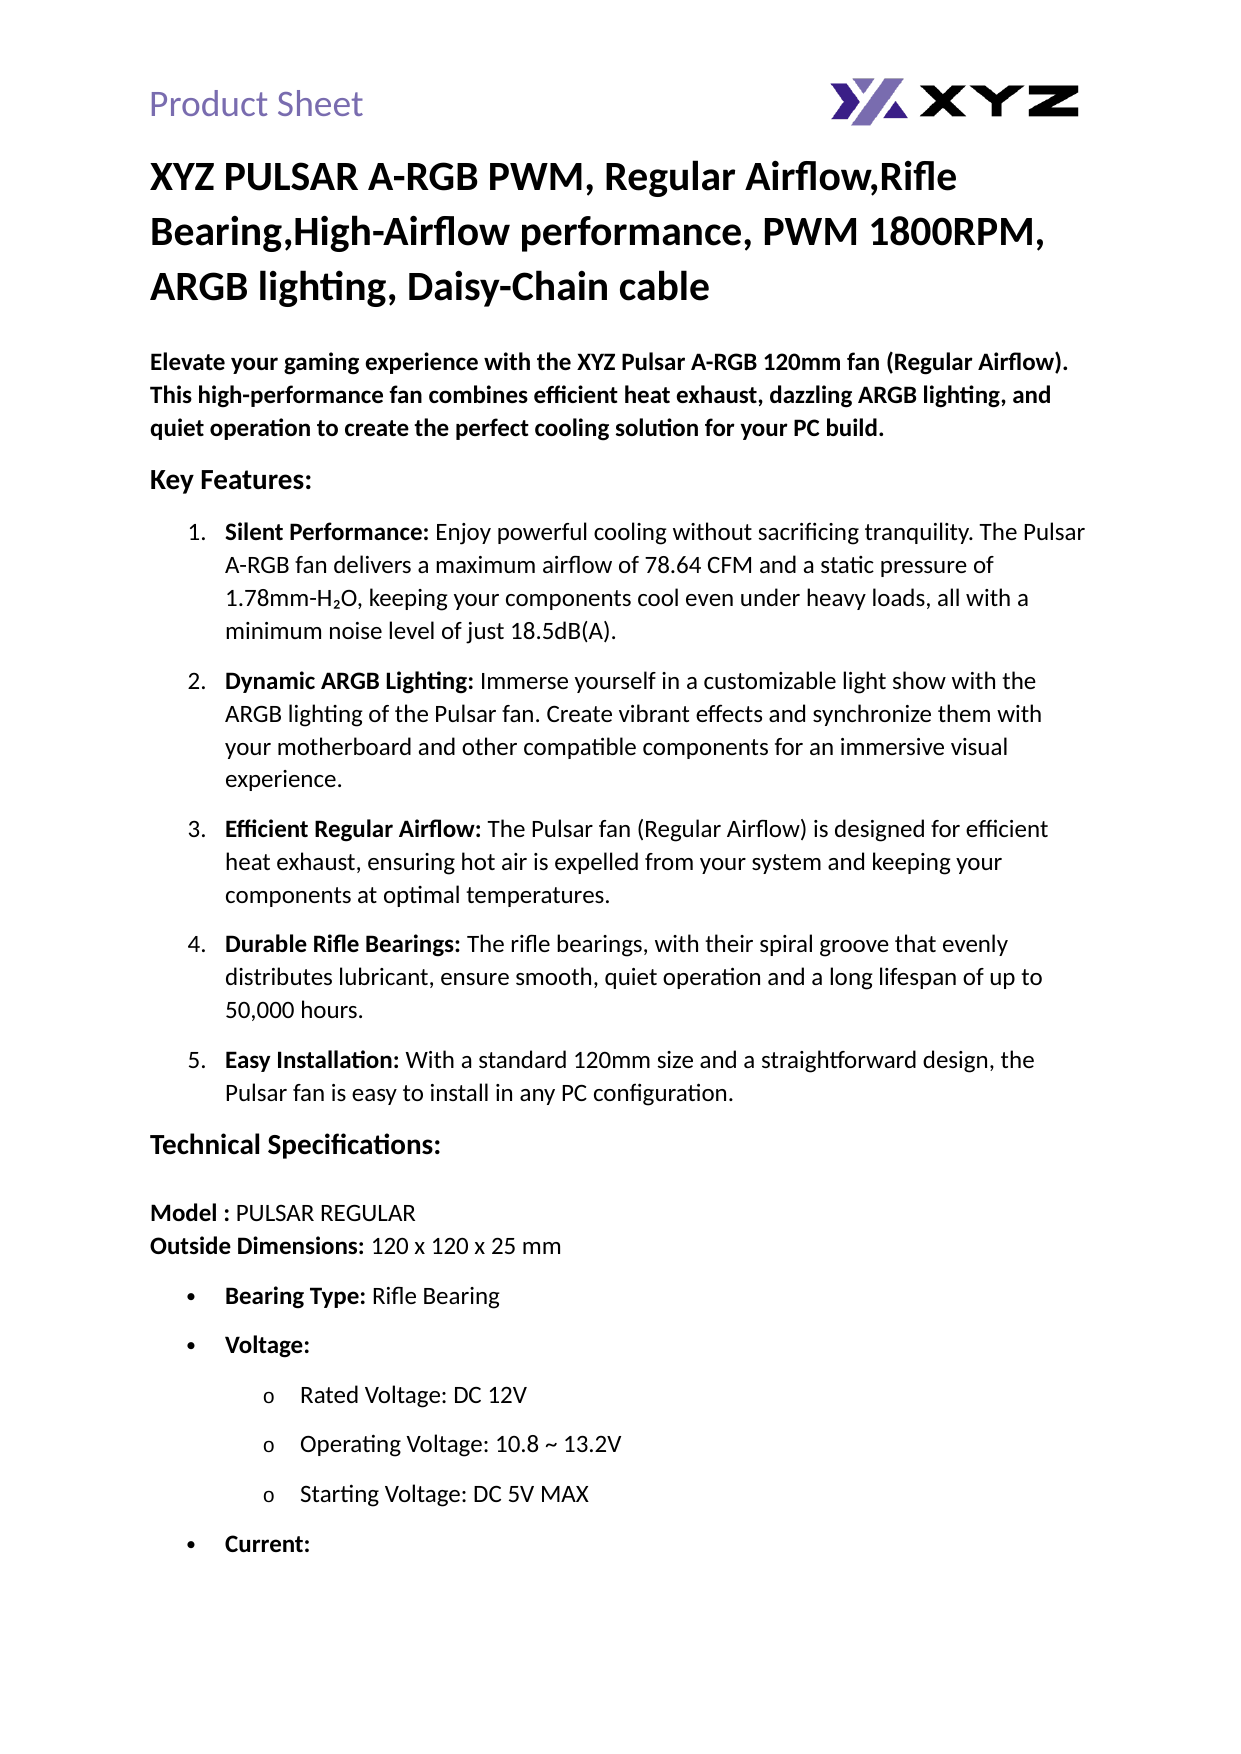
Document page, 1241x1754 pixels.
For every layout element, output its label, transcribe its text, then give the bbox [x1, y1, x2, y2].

list Dynamic ARGB Lighting: Immerse yourself in a customizable light show with the ARGB lighting of the Pulsar fan. Create vibrant effects and synchronize them with your motherboard and other compatible components for an immersive visual experience. [187, 665, 1090, 794]
list Operating Voltage: 10.8 ~ 13.2V [262, 1429, 1090, 1459]
text Key Features: [150, 461, 1090, 497]
list Voltage: [187, 1329, 1090, 1360]
list Starting Voltage: DC 5V MAX [262, 1478, 1090, 1509]
text XYZ PULSAR A-RGB PWM, Regular Airflow,Rifle Bearing,High-Airflow performance, PWM 1800RPM, ARGB lighting, Daisy-Chain cable Elevate your gaming experience with the XYZ Pulsar A-RGB 120mm fan (Regular Airflow). This high-performance fan combines efficient heat exhaust, dazzling ARGB lighting, and quiet operation to create the perfect cooling solution for your PC build. [150, 150, 1090, 442]
picture [820, 66, 1091, 140]
list Easy Installation: With a standard 120mm size and a straightforward design, the Pulsar fan is easy to install in any PC configuration. [187, 1044, 1090, 1107]
list Durable Rifle Bearings: The rifle bearings, with their spiral groove that evenly distributes lubricant, ensure smooth, quiet operation and a long lifespan of up to 50,000 hours. [187, 928, 1090, 1025]
list Current: [187, 1528, 1090, 1558]
list Rated Voltage: DC 12V [262, 1379, 1090, 1409]
list Bearing Type: Rifle Bearing [187, 1280, 1090, 1310]
list Silent Performance: Enjoy powerful cooling without sacrificing tranquility. The Pulsar A-RGB fan delivers a maximum airflow of 78.64 CFM and a static pressure of 1.78mm-H₂O, keeping your components cool even under heavy loads, all with a minimum noise level of just 18.5dB(A). [187, 516, 1090, 646]
list Efficient Regular Airflow: The Pulsar fan (Regular Airflow) is designed for efficient heat exhaust, ensuring hot air is expelled from your system and keeping your components at optimal temperatures. [187, 813, 1090, 909]
text Technical Specifications: Model : PULSAR REGULAR Outside Dimensions: 120 x 120 x 25 mm [150, 1126, 1090, 1261]
